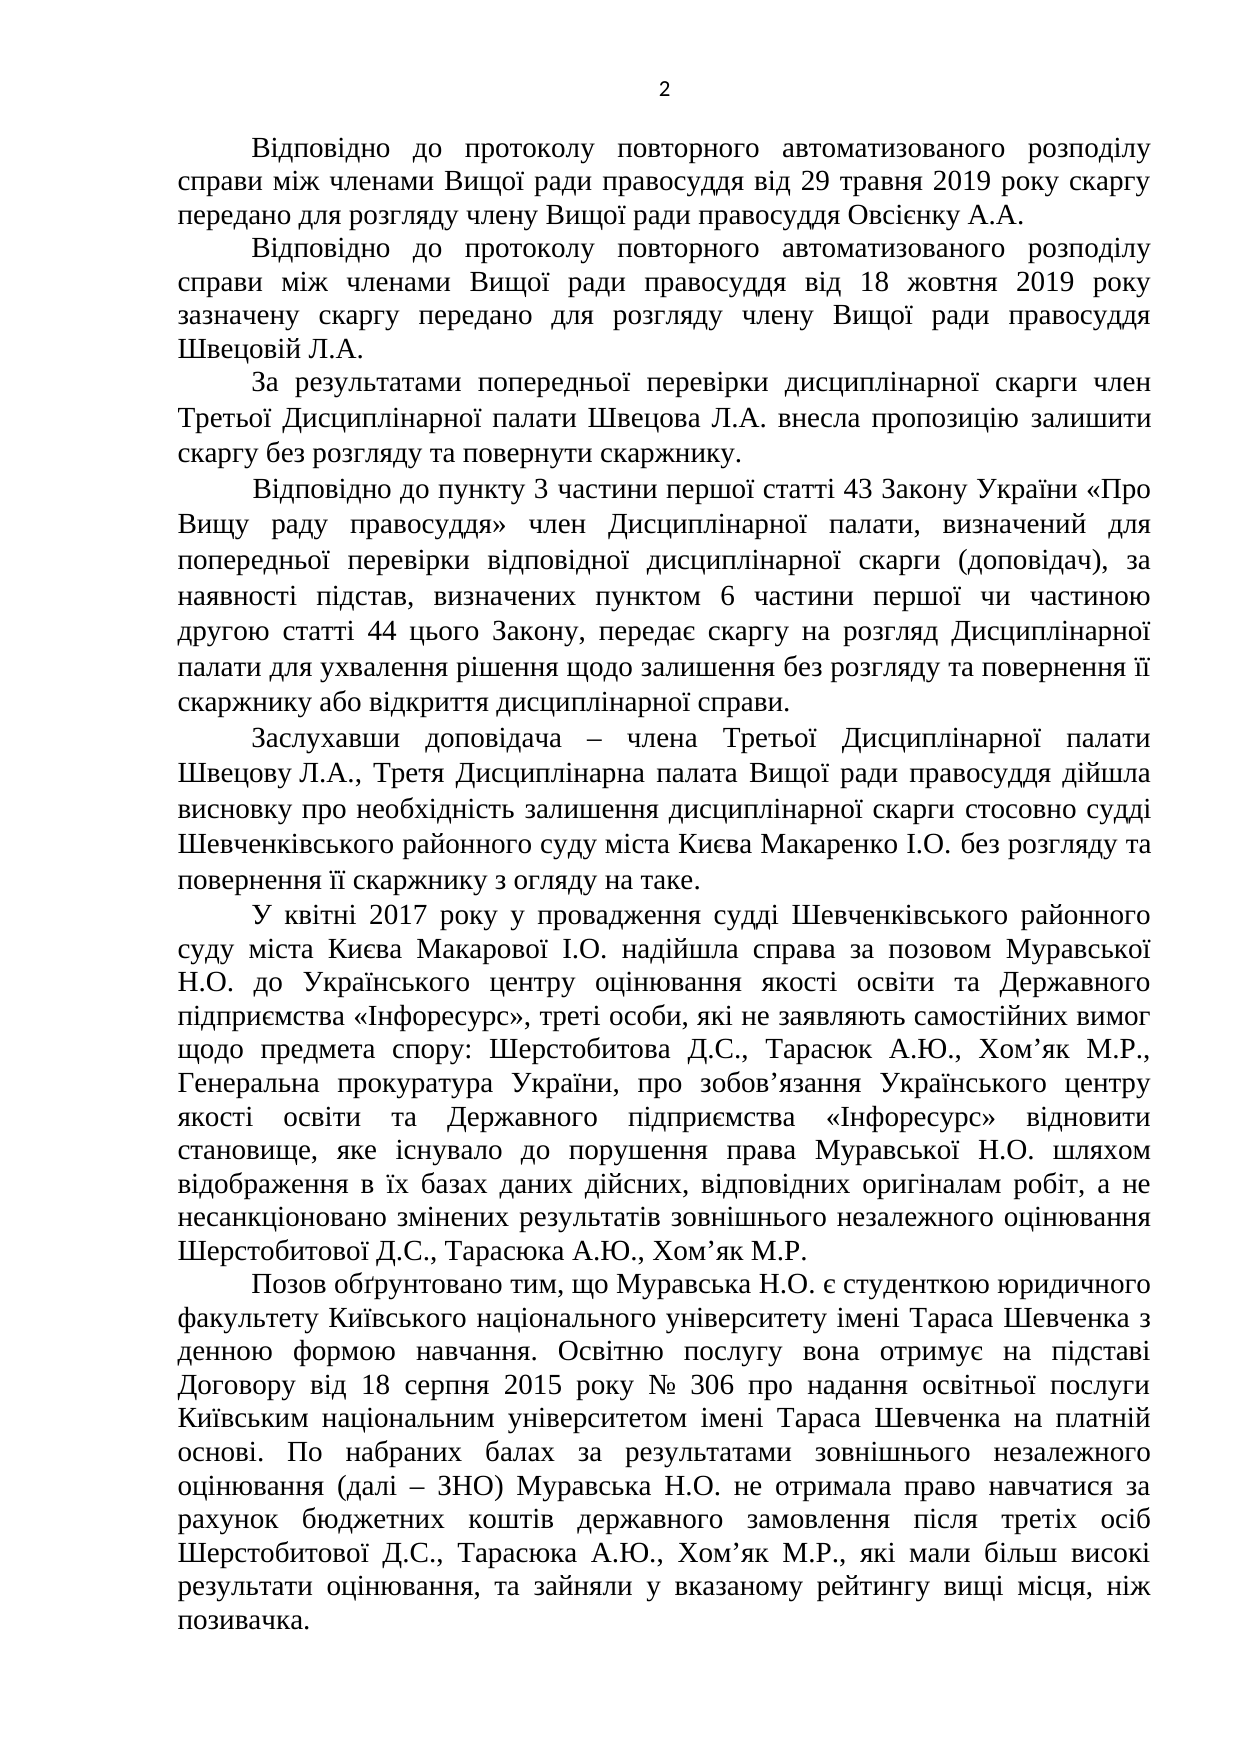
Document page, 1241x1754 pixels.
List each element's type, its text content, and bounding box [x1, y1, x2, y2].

text За результатами попередньої перевірки дисциплінарної скарги член Третьої Дисциплінарної палати Швецова Л.А. внесла пропозицію залишити скаргу без розгляду та повернути скаржнику. [177, 364, 1152, 469]
text Відповідно до протоколу повторного автоматизованого розподілу справи між членами Вищої ради правосуддя від 29 травня 2019 року скаргу передано для розгляду члену Вищої ради правосуддя Овсієнку А.А. [177, 130, 1152, 230]
text Відповідно до протоколу повторного автоматизованого розподілу справи між членами Вищої ради правосуддя від 18 жовтня 2019 року зазначену скаргу передано для розгляду члену Вищої ради правосуддя Швецовій Л.А. [177, 230, 1152, 364]
text Заслухавши доповідача – члена Третьої Дисциплінарної палати Швецову Л.А., Третя Дисциплінарна палата Вищої ради правосуддя дійшла висновку про необхідність залишення дисциплінарної скарги стосовно судді Шевченківського районного суду міста Києва Макаренко І.О. без розгляду та повернення її скаржнику з огляду на таке. [177, 720, 1152, 895]
text Позов обґрунтовано тим, що Муравська Н.О. є студенткою юридичного факультету Київського національного університету імені Тараса Шевченка з денною формою навчання. Освітню послугу вона отримує на підставі Договору від 18 серпня 2015 року № 306 про надання освітньої послуги Київським національним університетом імені Тараса Шевченка на платній основі. По набраних балах за результатами зовнішнього незалежного оцінювання (далі – ЗНО) Муравська Н.О. не отримала право навчатися за рахунок бюджетних коштів державного замовлення після третіх осіб Шерстобитової Д.С., Тарасюка А.Ю., Хом’як М.Р., які мали більш високі результати оцінювання, та зайняли у вказаному рейтингу вищі місця, ніж позивачка. [177, 1266, 1152, 1635]
text Відповідно до пункту 3 частини першої статті 43 Закону України «Про Вищу раду правосуддя» член Дисциплінарної палати, визначений для попередньої перевірки відповідної дисциплінарної скарги (доповідач), за наявності підстав, визначених пунктом 6 частини першої чи частиною другою статті 44 цього Закону, передає скаргу на розгляд Дисциплінарної палати для ухвалення рішення щодо залишення без розгляду та повернення її скаржнику або відкриття дисциплінарної справи. [177, 471, 1152, 718]
text У квітні 2017 року у провадження судді Шевченківського районного суду міста Києва Макарової І.О. надійшла справа за позовом Муравської Н.О. до Українського центру оцінювання якості освіти та Державного підприємства «Інфоресурс», треті особи, які не заявляють самостійних вимог щодо предмета спору: Шерстобитова Д.С., Тарасюк А.Ю., Хом’як М.Р., Генеральна прокуратура України, про зобов’язання Українського центру якості освіти та Державного підприємства «Інфоресурс» відновити становище, яке існувало до порушення права Муравської Н.О. шляхом відображення в їх базах даних дійсних, відповідних оригіналам робіт, а не несанкціоновано змінених результатів зовнішнього незалежного оцінювання Шерстобитової Д.С., Тарасюка А.Ю., Хом’як М.Р. [177, 897, 1152, 1266]
